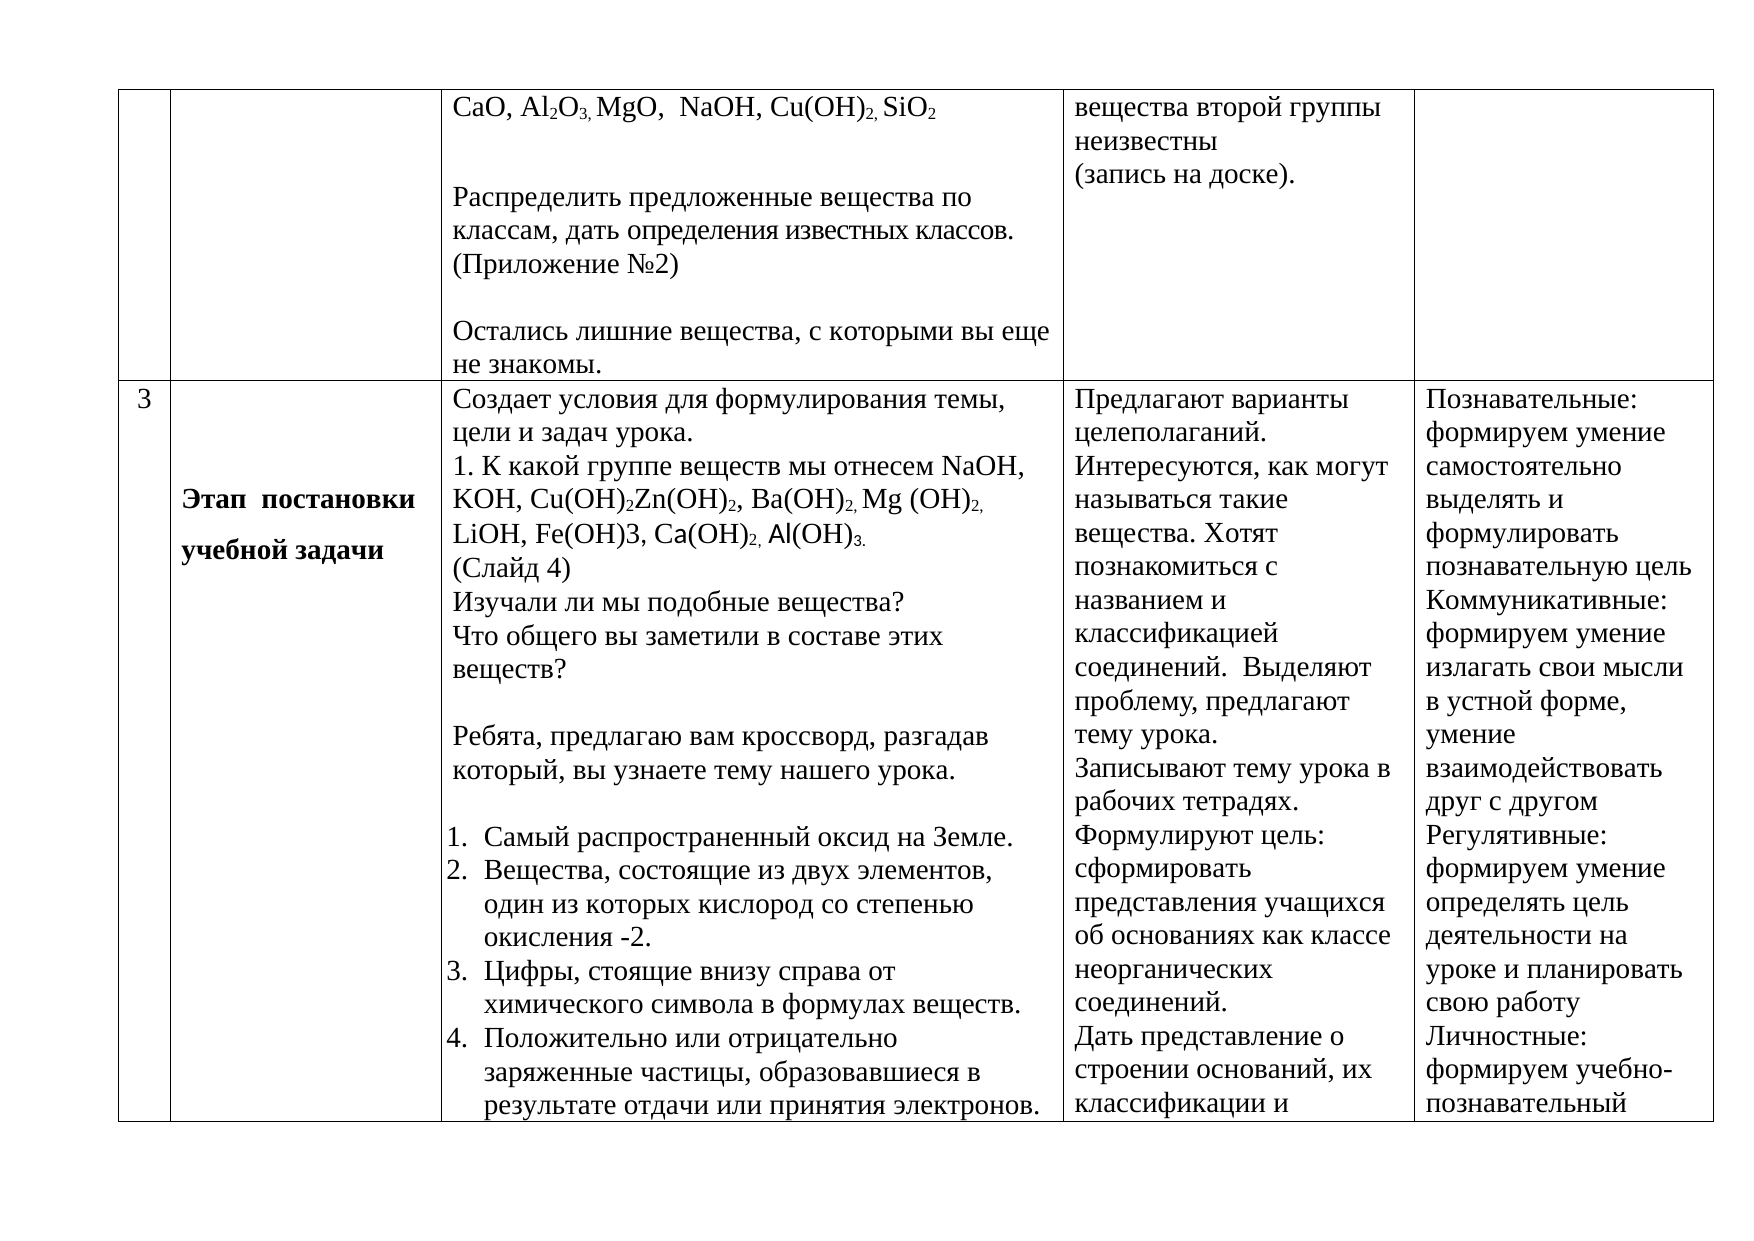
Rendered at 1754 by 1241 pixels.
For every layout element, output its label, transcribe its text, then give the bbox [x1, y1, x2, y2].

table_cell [171, 90, 441, 380]
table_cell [171, 381, 441, 1121]
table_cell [442, 90, 1063, 380]
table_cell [1415, 381, 1713, 1121]
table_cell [1415, 90, 1713, 380]
table_cell 3 [119, 381, 170, 1121]
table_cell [442, 381, 1063, 1121]
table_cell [1064, 381, 1414, 1121]
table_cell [1064, 90, 1414, 380]
table_cell 2 [119, 90, 170, 380]
